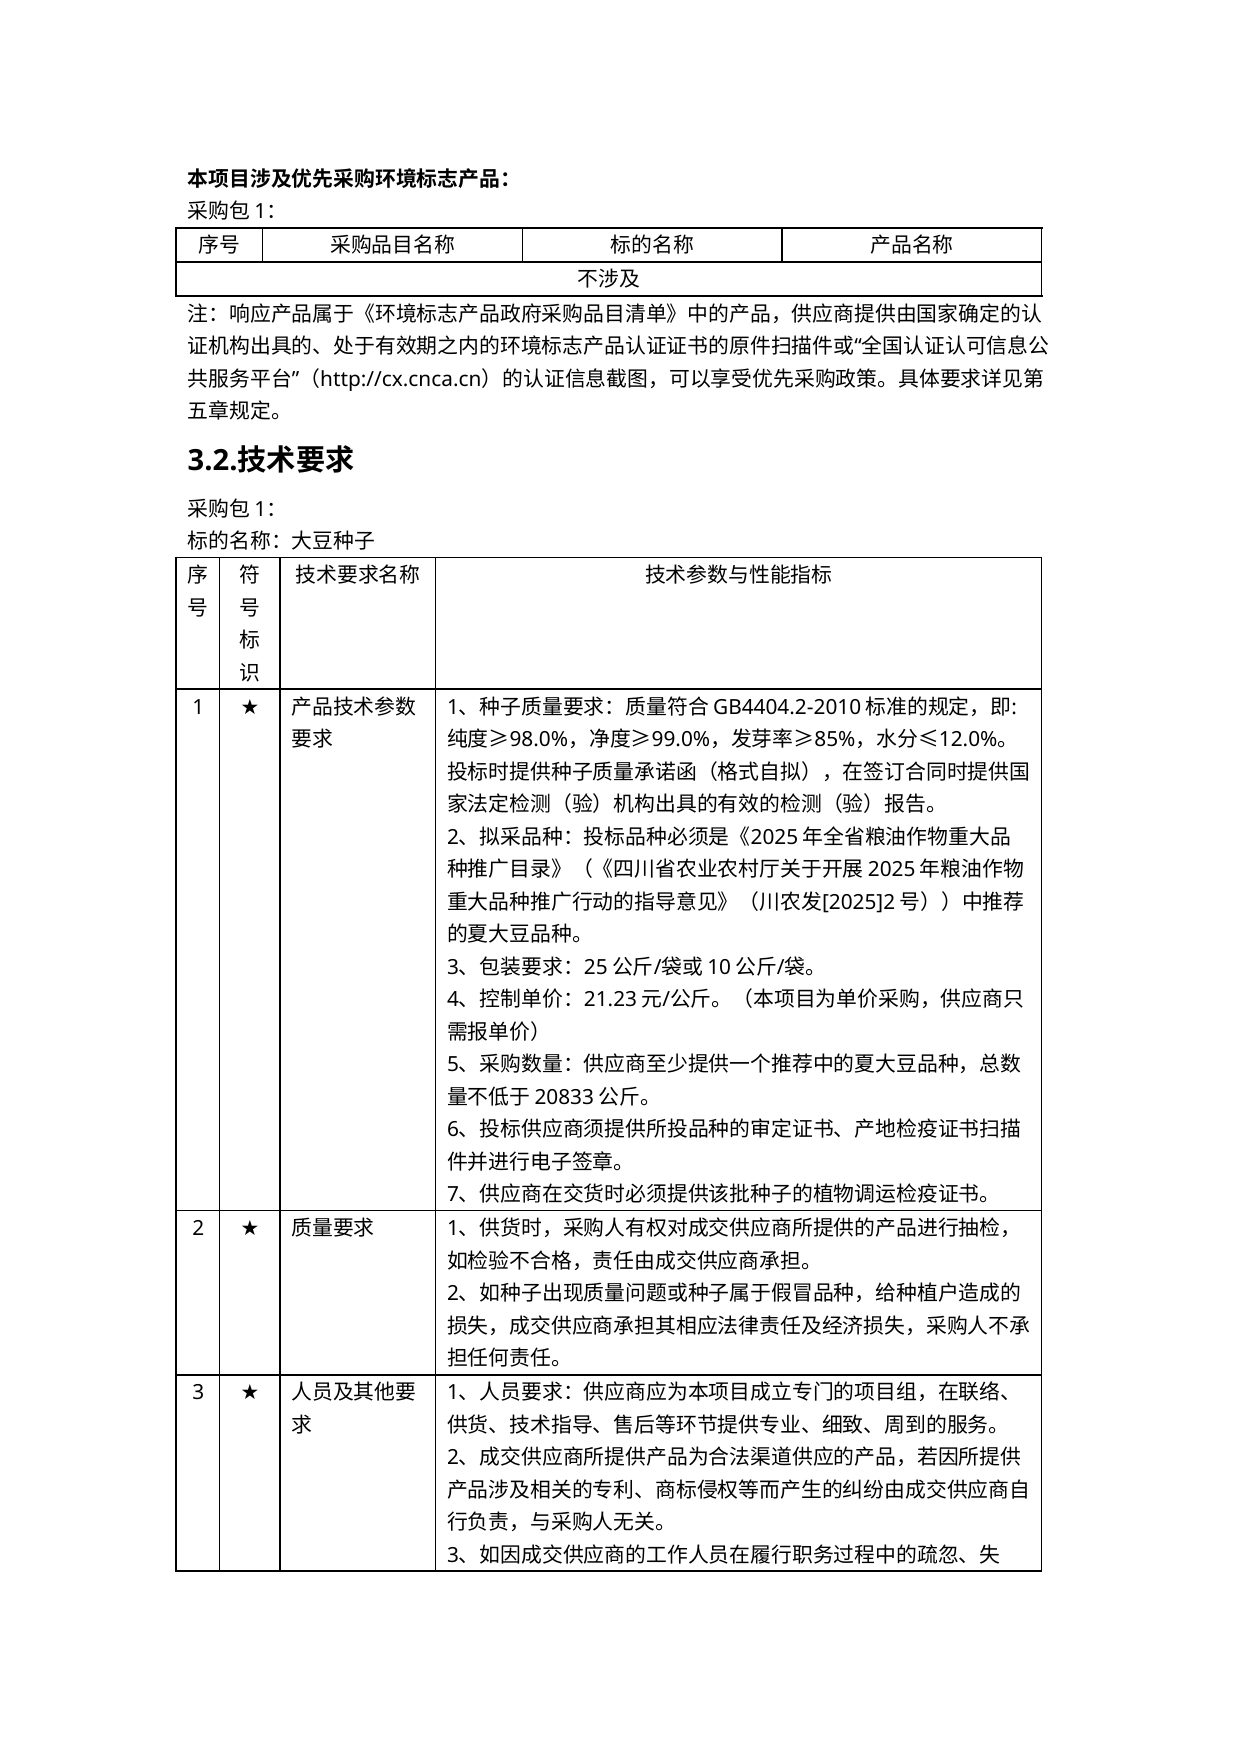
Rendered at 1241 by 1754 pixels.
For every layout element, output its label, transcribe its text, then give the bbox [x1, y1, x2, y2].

table_cell 1、种子质量要求：质量符合GB4404.2-2010标准的规定，即:纯度≥98.0%，净度≥99.0%，发芽率≥85%，水分≤12.0%。投标时提供种子质量承诺函（格式自拟），在签订合同时提供国家法定检测（验）机构出具的有效的检测（验）报告。 2、拟采品种：投标品种必须是《2025年全省粮油作物重大品种推广目录》（《四川省农业农村厅关于开展2025年粮油作物重大品种推广行动的指导意见》（川农发[2025]2号））中推荐的夏大豆品种。 3、包装要求：25公斤/袋或10公斤/袋。 4、控制单价：21.23元/公斤。（本项目为单价采购，供应商只需报单价） 5、采购数量：供应商至少提供一个推荐中的夏大豆品种，总数量不低于20833公斤。 6、投标供应商须提供所投品种的审定证书、产地检疫证书扫描件并进行电子签章。 7、供应商在交货时必须提供该批种子的植物调运检疫证书。 [436, 690, 1041, 1210]
text 注：响应产品属于《环境标志产品政府采购品目清单》中的产品，供应商提供由国家确定的认证机构出具的、处于有效期之内的环境标志产品认证证书的原件扫描件或“全国认证认可信息公共服务平台”（http://cx.cnca.cn）的认证信息截图，可以享受优先采购政策。具体要求详见第五章规定。 [187, 297, 1053, 427]
table_cell 2 [177, 1211, 219, 1374]
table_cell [436, 1376, 1041, 1570]
text 本项目涉及优先采购环境标志产品： [187, 162, 1053, 194]
table_cell 3 [177, 1376, 219, 1570]
table_header 标的名称 [523, 229, 781, 261]
text 标的名称：大豆种子 [187, 524, 1053, 557]
text 采购包1： [187, 492, 1053, 524]
table_cell 产品技术参数要求 [281, 690, 435, 1210]
table_cell 不涉及 [177, 263, 1041, 295]
table_cell ★ [220, 1211, 279, 1374]
table_header 采购品目名称 [263, 229, 522, 261]
text 3.2.技术要求 [187, 427, 1053, 492]
table_cell ★ [220, 1376, 279, 1570]
table_header 序号 [177, 558, 219, 688]
table_header 技术参数与性能指标 [436, 558, 1041, 688]
table_cell ★ [220, 690, 279, 1210]
table_cell 1 [177, 690, 219, 1210]
table_cell 1、供货时，采购人有权对成交供应商所提供的产品进行抽检，如检验不合格，责任由成交供应商承担。 2、如种子出现质量问题或种子属于假冒品种，给种植户造成的损失，成交供应商承担其相应法律责任及经济损失，采购人不承担任何责任。 [436, 1211, 1041, 1374]
table_header 技术要求名称 [281, 558, 435, 688]
table_cell 质量要求 [281, 1211, 435, 1374]
text 采购包1： [187, 194, 1053, 227]
table_header 符号标识 [220, 558, 279, 688]
table_header 产品名称 [783, 229, 1041, 261]
table_cell 人员及其他要求 [281, 1376, 435, 1570]
table_header 序号 [177, 229, 262, 261]
